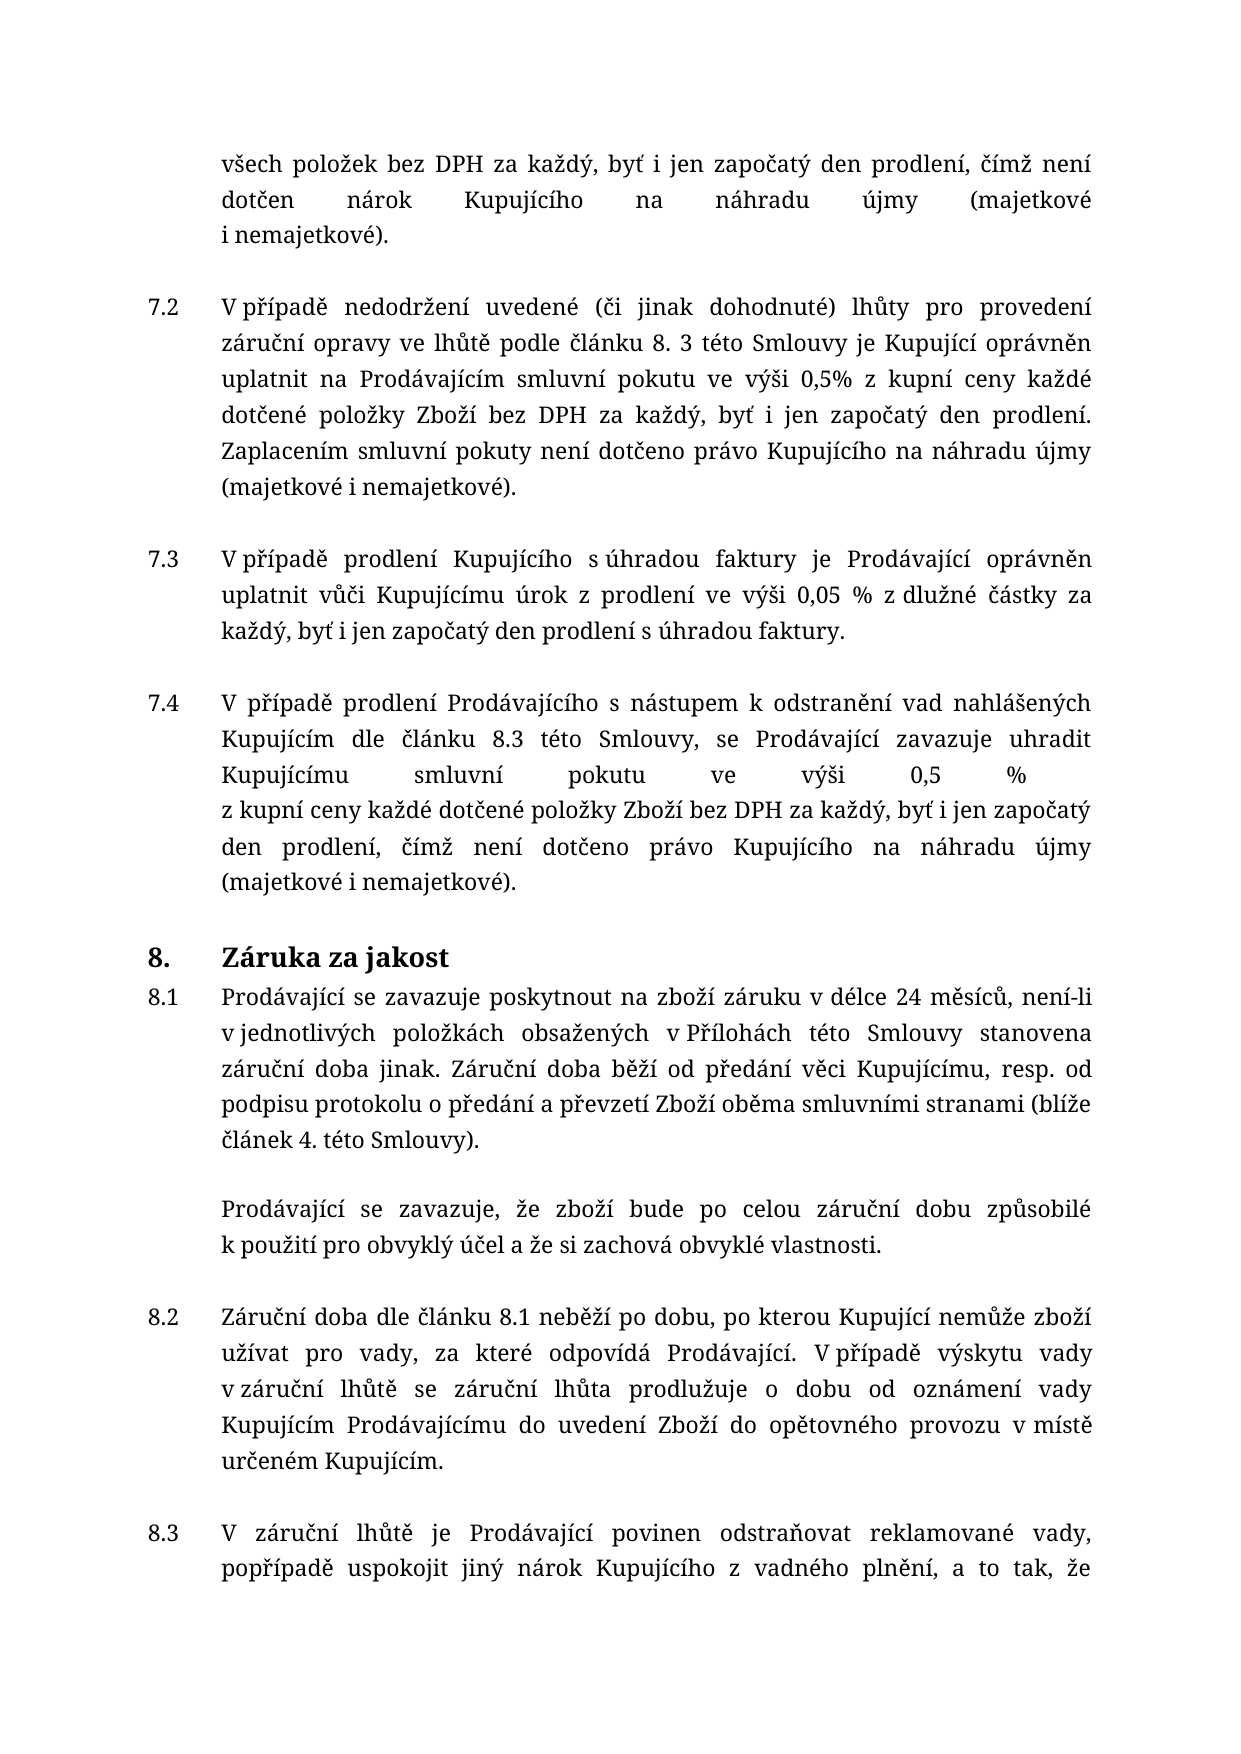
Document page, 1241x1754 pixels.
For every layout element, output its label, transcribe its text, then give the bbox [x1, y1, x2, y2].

text 7.2 V případě nedodržení uvedené (či jinak dohodnuté) lhůty pro provedení záruční opravy ve lhůtě podle článku 8. 3 této Smlouvy je Kupující oprávněn uplatnit na Prodávajícím smluvní pokutu ve výši 0,5% z kupní ceny každé dotčené položky Zboží bez DPH za každý, byť i jen započatý den prodlení. Zaplacením smluvní pokuty není dotčeno právo Kupujícího na náhradu újmy (majetkové i nemajetkové). [148, 291, 1093, 502]
text 8.2 Záruční doba dle článku 8.1 neběží po dobu, po kterou Kupující nemůže zboží užívat pro vady, za které odpovídá Prodávající. V případě výskytu vady v záruční lhůtě se záruční lhůta prodlužuje o dobu od oznámení vady Kupujícím Prodávajícímu do uvedení Zboží do opětovného provozu v místě určeném Kupujícím. [148, 1301, 1093, 1476]
text 7.3 V případě prodlení Kupujícího s úhradou faktury je Prodávající oprávněn uplatnit vůči Kupujícímu úrok z prodlení ve výši 0,05 % z dlužné částky za každý, byť i jen započatý den prodlení s úhradou faktury. [148, 543, 1093, 646]
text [148, 148, 1093, 251]
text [148, 1516, 1093, 1584]
text 7.4 V případě prodlení Prodávajícího s nástupem k odstranění vad nahlášených Kupujícím dle článku 8.3 této Smlouvy, se Prodávající zavazuje uhradit Kupujícímu smluvní pokutu ve výši 0,5 % z kupní ceny každé dotčené položky Zboží bez DPH za každý, byť i jen započatý den prodlení, čímž není dotčeno právo Kupujícího na náhradu újmy (majetkové i nemajetkové). [148, 687, 1093, 898]
text 8.1 Prodávající se zavazuje poskytnout na zboží záruku v délce 24 měsíců, není-li v jednotlivých položkách obsažených v Přílohách této Smlouvy stanovena záruční doba jinak. Záruční doba běží od předání věci Kupujícímu, resp. od podpisu protokolu o předání a převzetí Zboží oběma smluvními stranami (blíže článek 4. této Smlouvy). [148, 981, 1093, 1156]
text Prodávající se zavazuje, že zboží bude po celou záruční dobu způsobilé k použití pro obvyklý účel a že si zachová obvyklé vlastnosti. [221, 1193, 1093, 1260]
text 8. Záruka za jakost [148, 938, 1093, 975]
